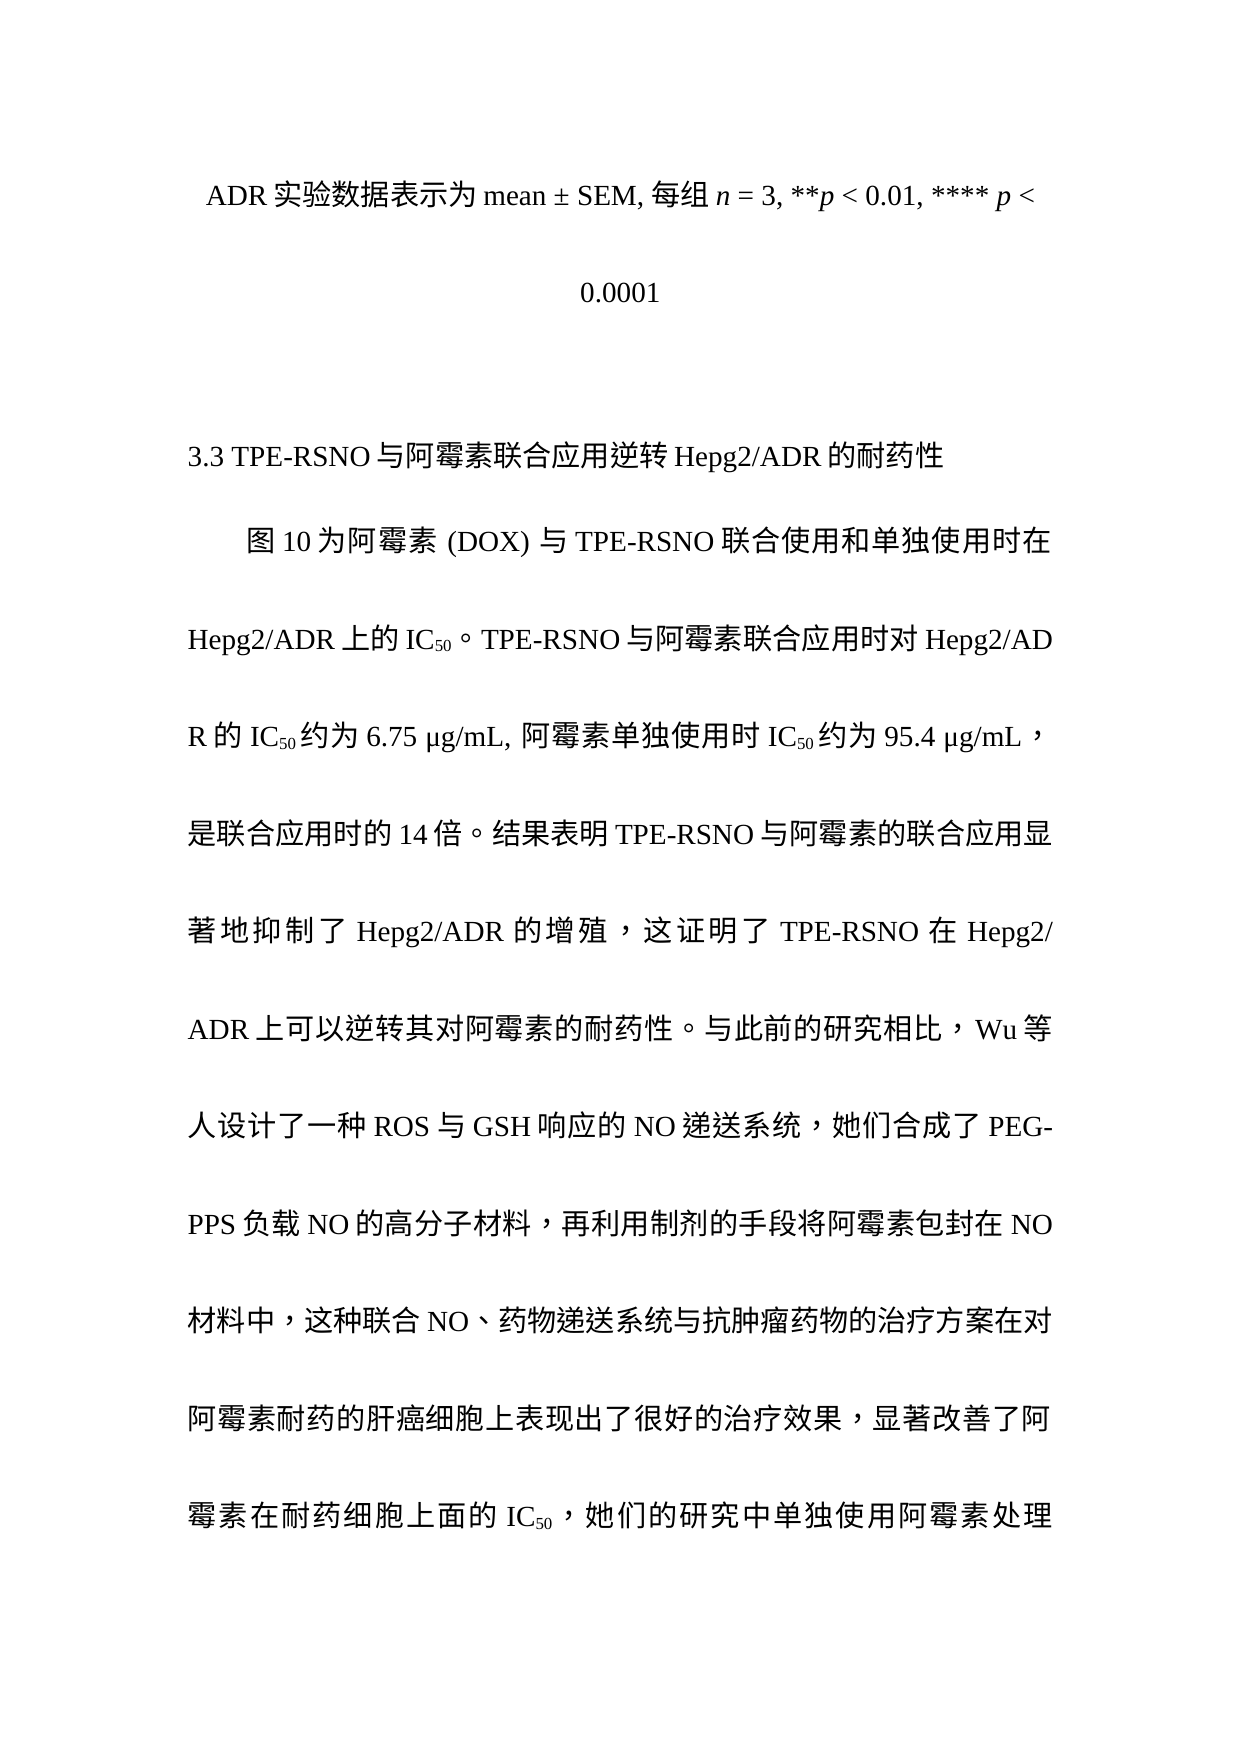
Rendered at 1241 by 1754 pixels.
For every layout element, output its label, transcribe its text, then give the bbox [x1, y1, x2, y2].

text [187, 162, 1053, 324]
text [187, 508, 1053, 1548]
subtitle 3.3 TPE-RSNO与阿霉素联合应用逆转Hepg2/ADR的耐药性 [187, 423, 1053, 488]
